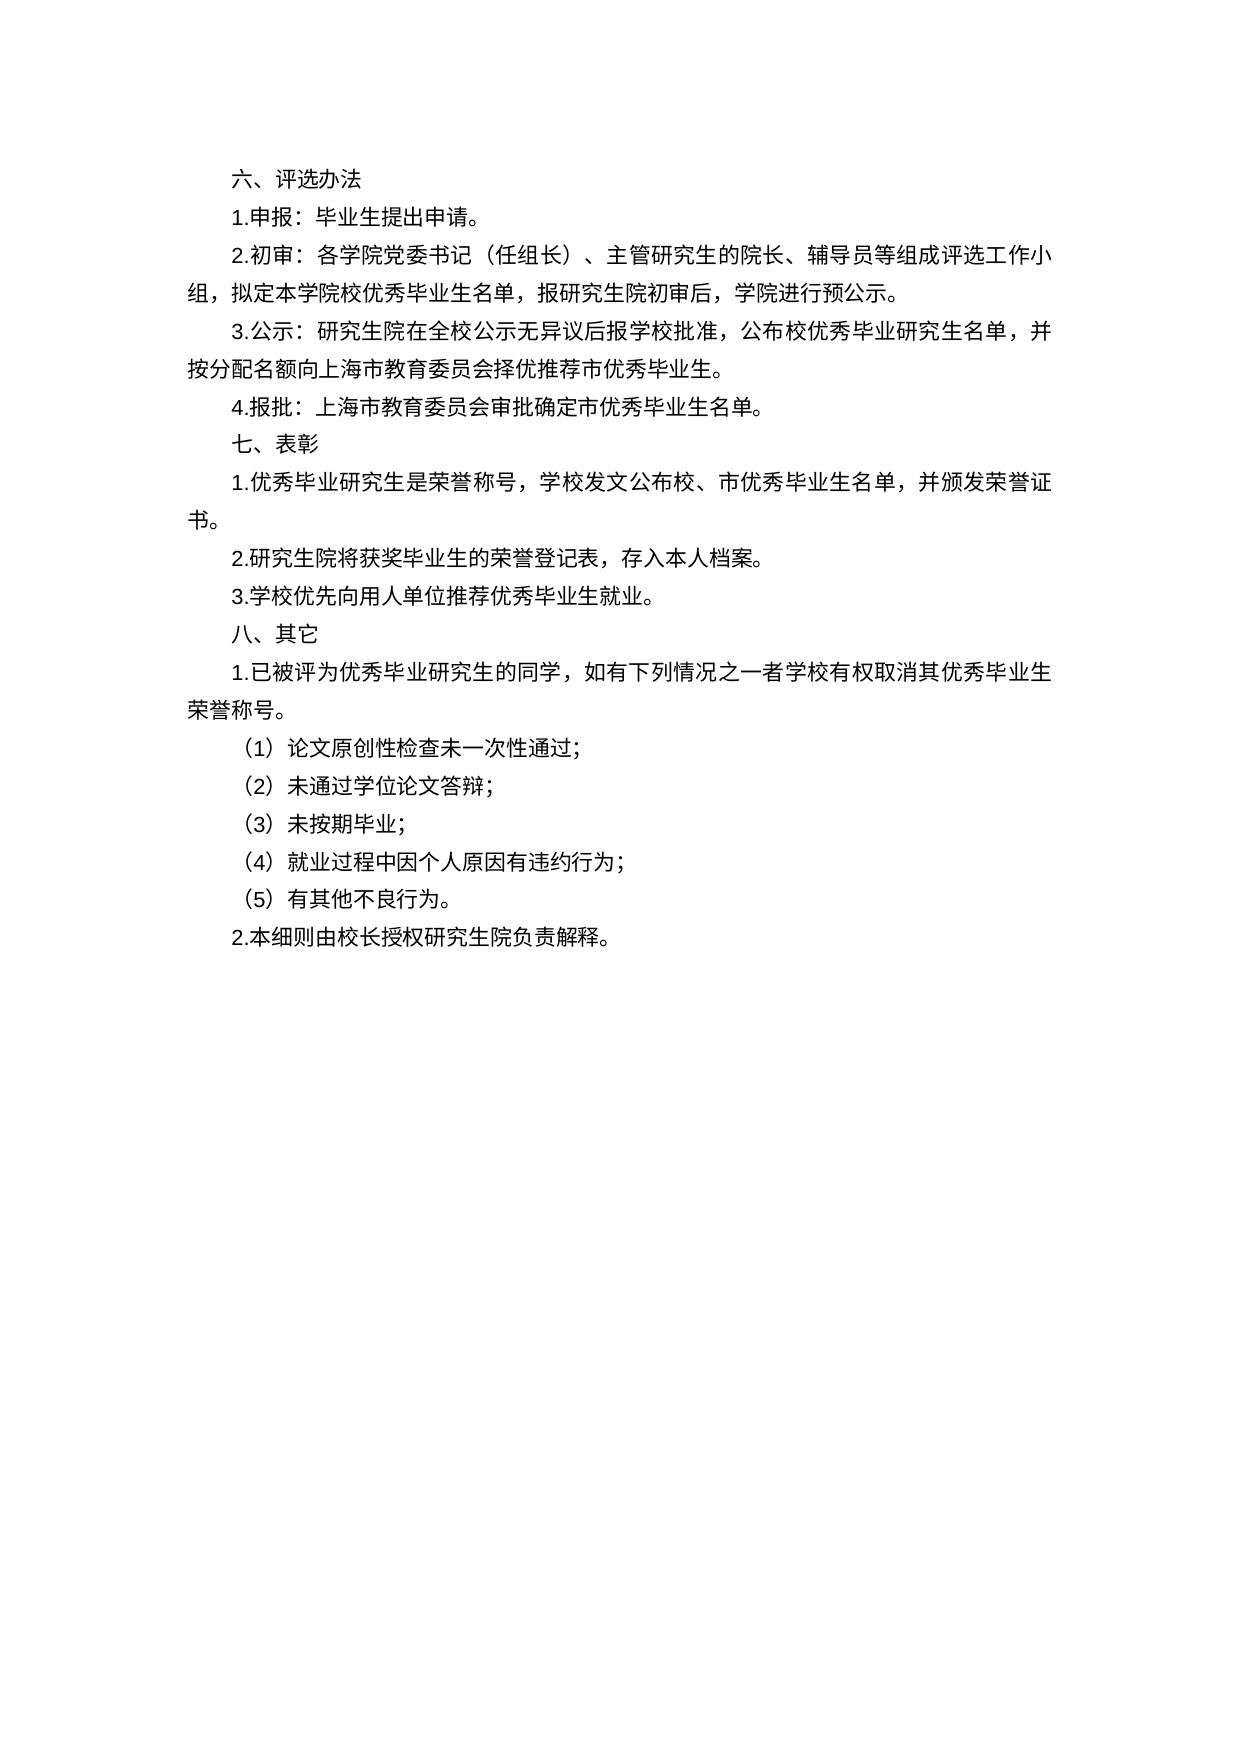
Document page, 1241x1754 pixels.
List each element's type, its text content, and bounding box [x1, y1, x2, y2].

text （3）未按期毕业； [187, 807, 1053, 838]
text 2.本细则由校长授权研究生院负责解释。 [187, 920, 1053, 952]
text 1.已被评为优秀毕业研究生的同学，如有下列情况之一者学校有权取消其优秀毕业生荣誉称号。 [187, 655, 1053, 724]
text （1）论文原创性检查未一次性通过； [187, 731, 1053, 762]
text 3.公示：研究生院在全校公示无异议后报学校批准，公布校优秀毕业研究生名单，并按分配名额向上海市教育委员会择优推荐市优秀毕业生。 [187, 314, 1053, 383]
text 八、其它 [187, 617, 1053, 649]
text （2）未通过学位论文答辩； [187, 769, 1053, 800]
text （4）就业过程中因个人原因有违约行为； [187, 844, 1053, 876]
text 1.申报：毕业生提出申请。 [187, 200, 1053, 232]
text （5）有其他不良行为。 [187, 882, 1053, 914]
text 1.优秀毕业研究生是荣誉称号，学校发文公布校、市优秀毕业生名单，并颁发荣誉证书。 [187, 465, 1053, 535]
text 3.学校优先向用人单位推荐优秀毕业生就业。 [187, 579, 1053, 611]
text 六、评选办法 [187, 162, 1053, 194]
text 2.初审：各学院党委书记（任组长）、主管研究生的院长、辅导员等组成评选工作小组，拟定本学院校优秀毕业生名单，报研究生院初审后，学院进行预公示。 [187, 238, 1053, 307]
text 2.研究生院将获奖毕业生的荣誉登记表，存入本人档案。 [187, 541, 1053, 573]
text 4.报批：上海市教育委员会审批确定市优秀毕业生名单。 [187, 389, 1053, 421]
text 七、表彰 [187, 427, 1053, 459]
